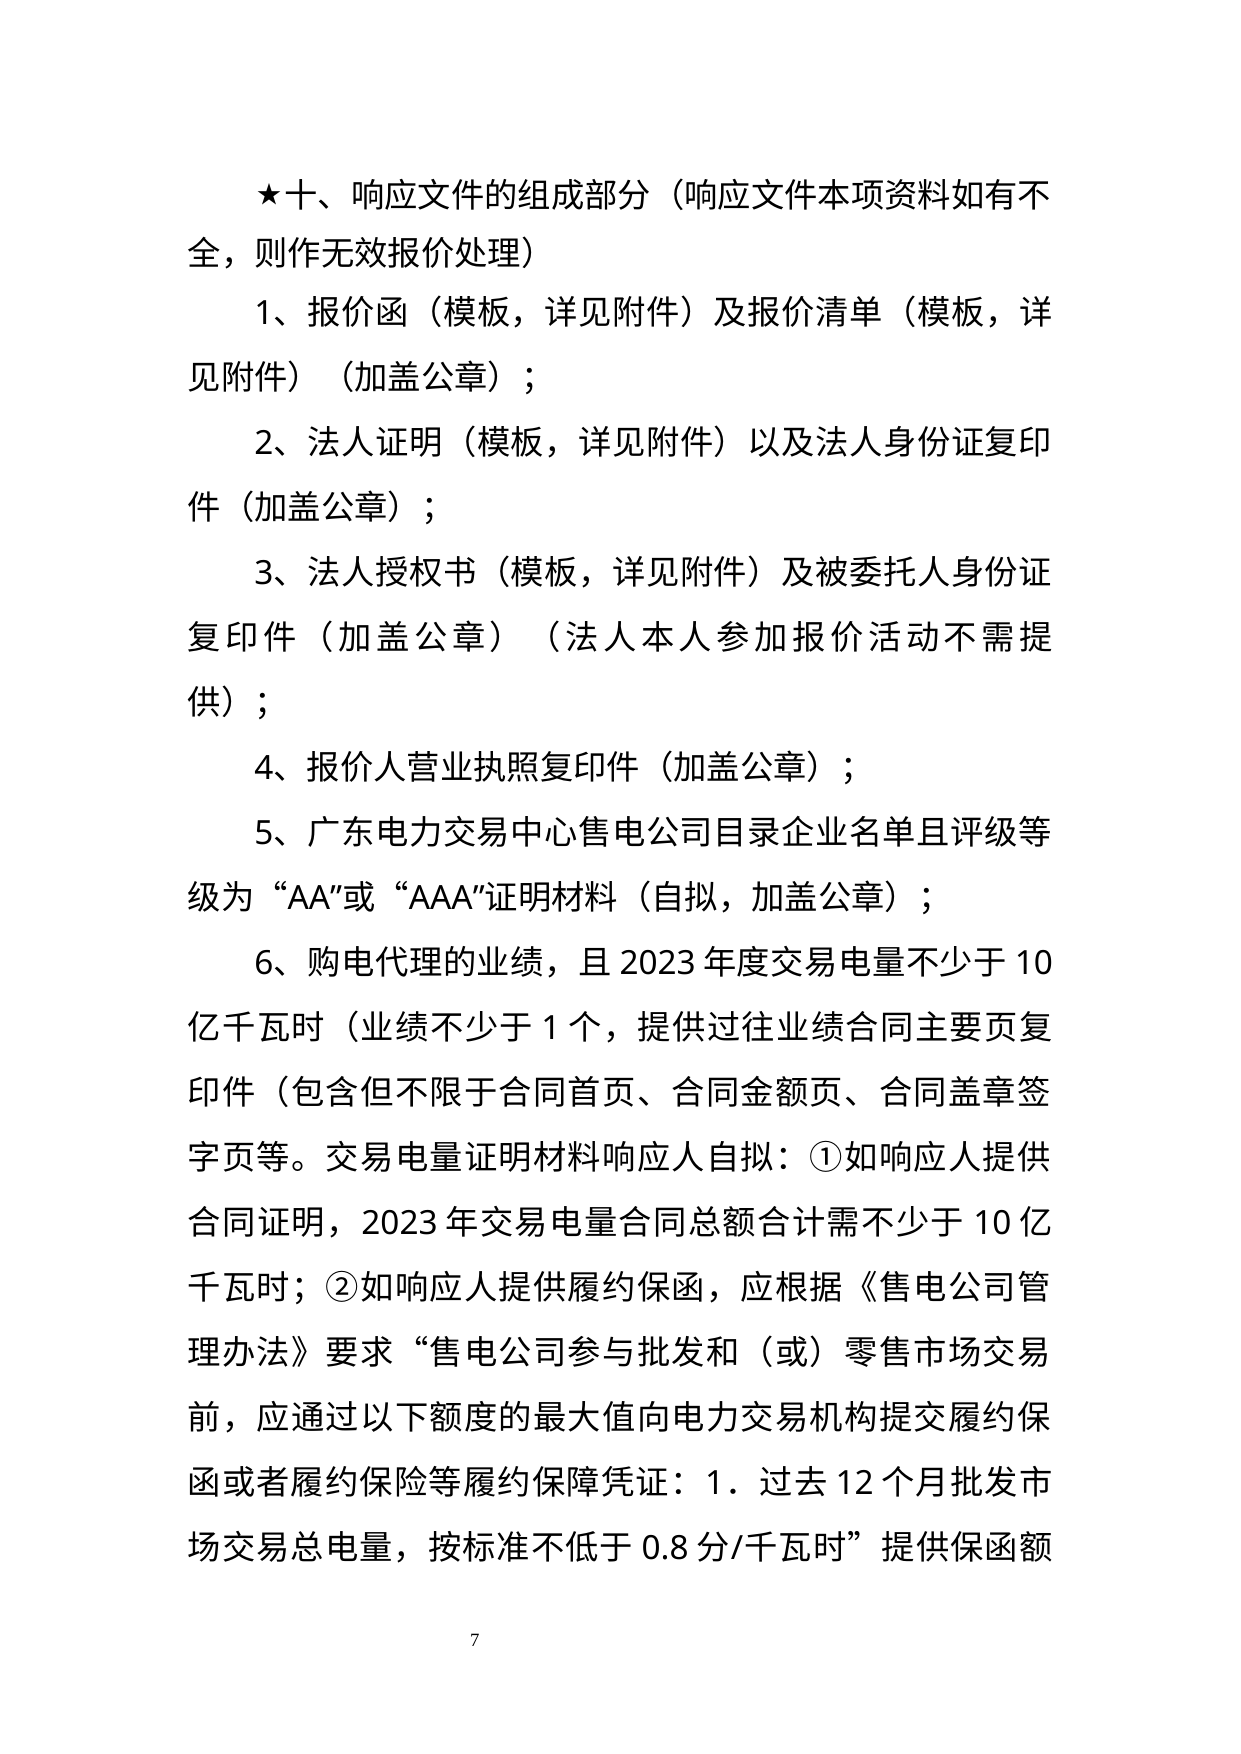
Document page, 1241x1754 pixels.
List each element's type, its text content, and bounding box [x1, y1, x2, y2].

text 5、广东电力交易中心售电公司目录企业名单且评级等级为“AA”或“AAA”证明材料（自拟，加盖公章）； [187, 797, 1053, 927]
list 4、报价人营业执照复印件（加盖公章）； [187, 732, 1053, 797]
list 1、报价函（模板，详见附件）及报价清单（模板，详见附件）（加盖公章）； [187, 277, 1053, 407]
list 2、法人证明（模板，详见附件）以及法人身份证复印件（加盖公章）； [187, 407, 1053, 537]
text 十、响应文件的组成部分（响应文件本项资料如有不全，则作无效报价处理） [187, 161, 1053, 277]
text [187, 927, 1053, 1577]
list 3、法人授权书（模板，详见附件）及被委托人身份证复印件（加盖公章）（法人本人参加报价活动不需提供）； [187, 537, 1053, 732]
